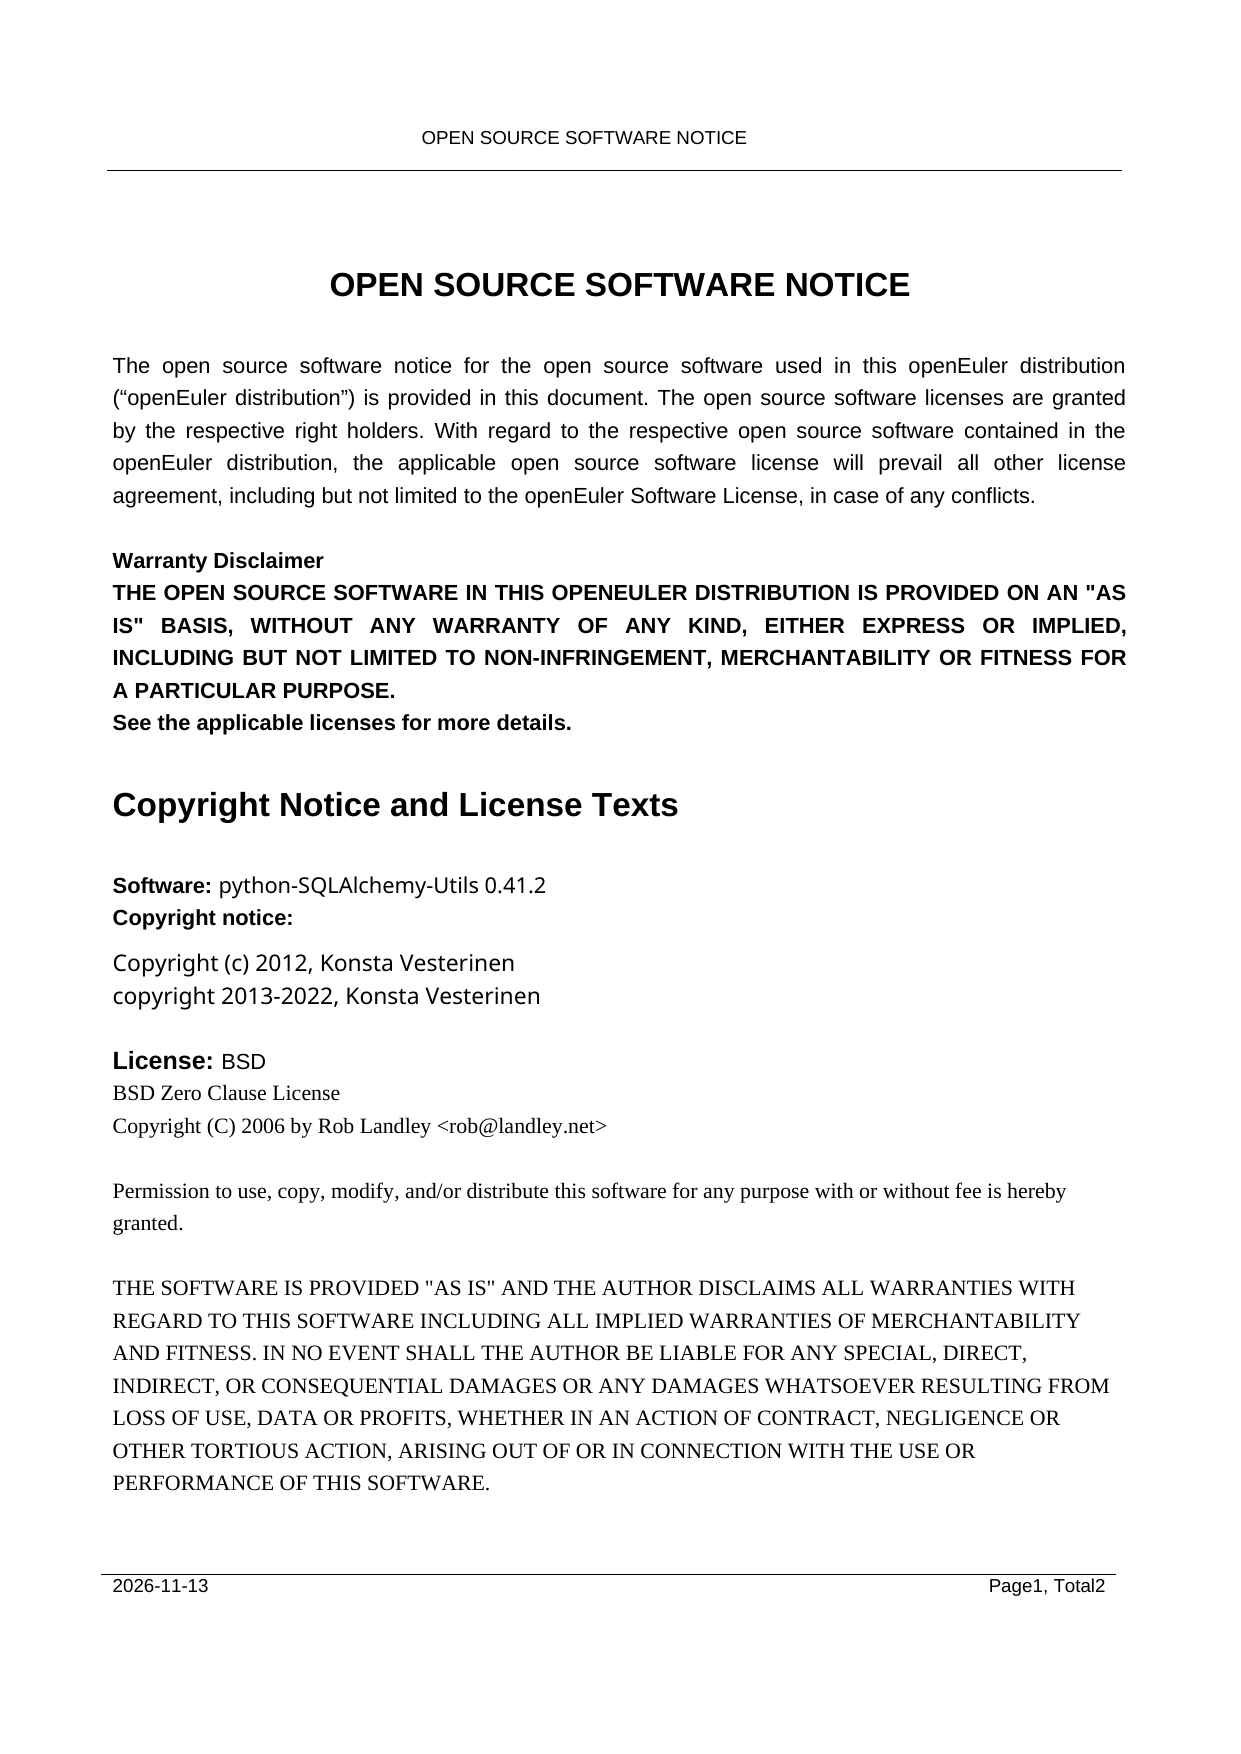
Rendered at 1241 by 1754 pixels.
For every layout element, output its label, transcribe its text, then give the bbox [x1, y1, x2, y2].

text THE OPEN SOURCE SOFTWARE IN THIS OPENEULER DISTRIBUTION IS PROVIDED ON AN "AS IS" BASIS, WITHOUT ANY WARRANTY OF ANY KIND, EITHER EXPRESS OR IMPLIED, INCLUDING BUT NOT LIMITED TO NON-INFRINGEMENT, MERCHANTABILITY OR FITNESS FOR A PARTICULAR PURPOSE. See the applicable licenses for more details. [112, 576, 1128, 739]
text License: BSD [112, 1044, 1128, 1077]
text Warranty Disclaimer [112, 544, 1128, 576]
text Copyright Notice and License Texts [112, 771, 1128, 836]
title Software: python-SQLAlchemy-Utils 0.41.2 [112, 869, 1128, 901]
text Copyright (c) 2012, Konsta Vesterinen copyright 2013-2022, Konsta Vesterinen [112, 947, 1128, 1044]
text Copyright notice: [112, 901, 1128, 934]
text The open source software notice for the open source software used in this openEuler distribution (“openEuler distribution”) is provided in this document. The open source software licenses are granted by the respective right holders. With regard to the respective open source software contained in the openEuler distribution, the applicable open source software license will prevail all other license agreement, including but not limited to the openEuler Software License, in case of any conflicts. [112, 349, 1128, 511]
text OPEN SOURCE SOFTWARE NOTICE [112, 251, 1128, 316]
text BSD Zero Clause License Copyright (C) 2006 by Rob Landley <rob@landley.net> Permission to use, copy, modify, and/or distribute this software for any purpose with or without fee is hereby granted. THE SOFTWARE IS PROVIDED "AS IS" AND THE AUTHOR DISCLAIMS ALL WARRANTIES WITH REGARD TO THIS SOFTWARE INCLUDING ALL IMPLIED WARRANTIES OF MERCHANTABILITY AND FITNESS. IN NO EVENT SHALL THE AUTHOR BE LIABLE FOR ANY SPECIAL, DIRECT, INDIRECT, OR CONSEQUENTIAL DAMAGES OR ANY DAMAGES WHATSOEVER RESULTING FROM LOSS OF USE, DATA OR PROFITS, WHETHER IN AN ACTION OF CONTRACT, NEGLIGENCE OR OTHER TORTIOUS ACTION, ARISING OUT OF OR IN CONNECTION WITH THE USE OR PERFORMANCE OF THIS SOFTWARE. [112, 1077, 1128, 1532]
